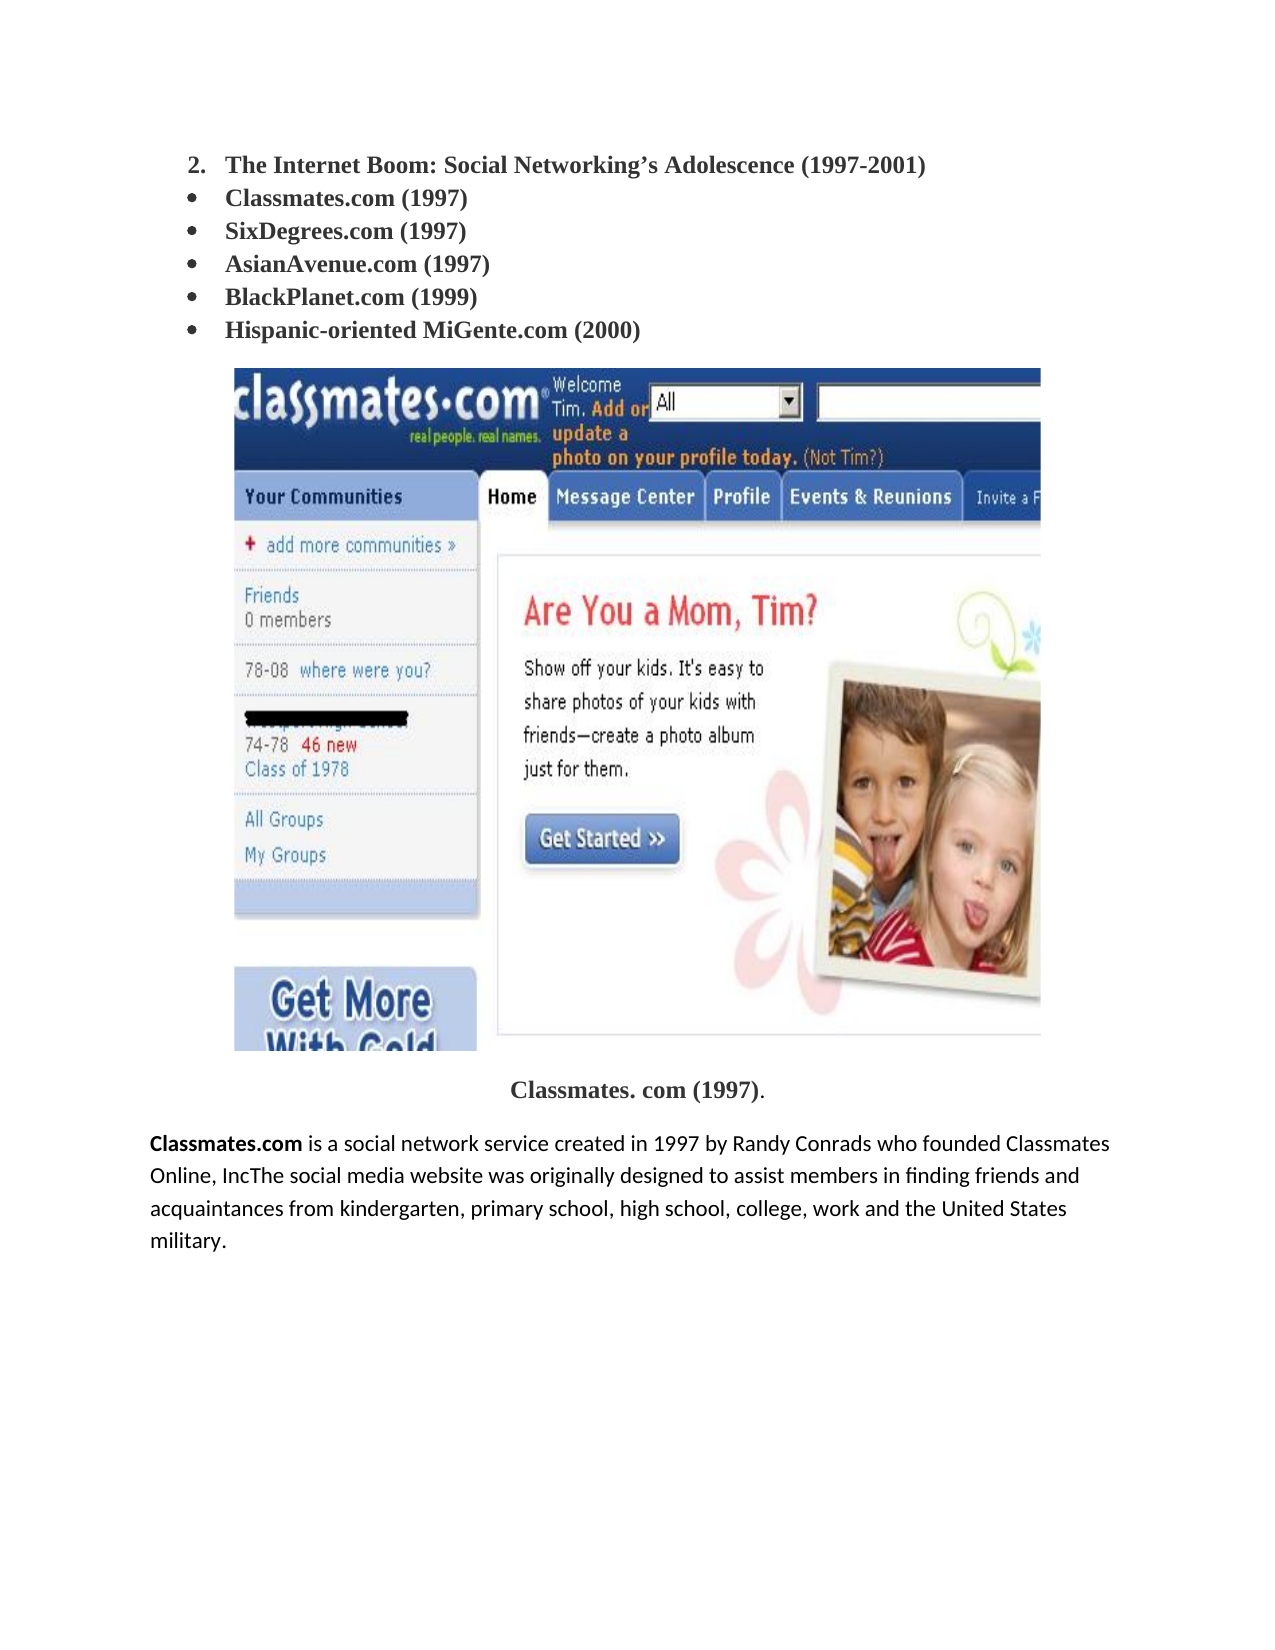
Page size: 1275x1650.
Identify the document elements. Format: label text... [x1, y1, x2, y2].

list The Internet Boom: Social Networking’s Adolescence (1997-2001) [187, 150, 1125, 179]
text Classmates.com is a social network service created in 1997 by Randy Conrads who founded Classmates Online, IncThe social media website was originally designed to assist members in finding friends and acquaintances from kindergarten, primary school, high school, college, work and the United States military. [150, 1129, 1125, 1254]
text Classmates. com (1997). [150, 1075, 1125, 1104]
list SixDegrees.com (1997) [187, 216, 1125, 245]
picture [234, 368, 1041, 1051]
list Hispanic-oriented MiGente.com (2000) [187, 315, 1125, 344]
list Classmates.com (1997) [187, 183, 1125, 212]
list AsianAvenue.com (1997) [187, 249, 1125, 278]
list BlackPlanet.com (1999) [187, 282, 1125, 311]
